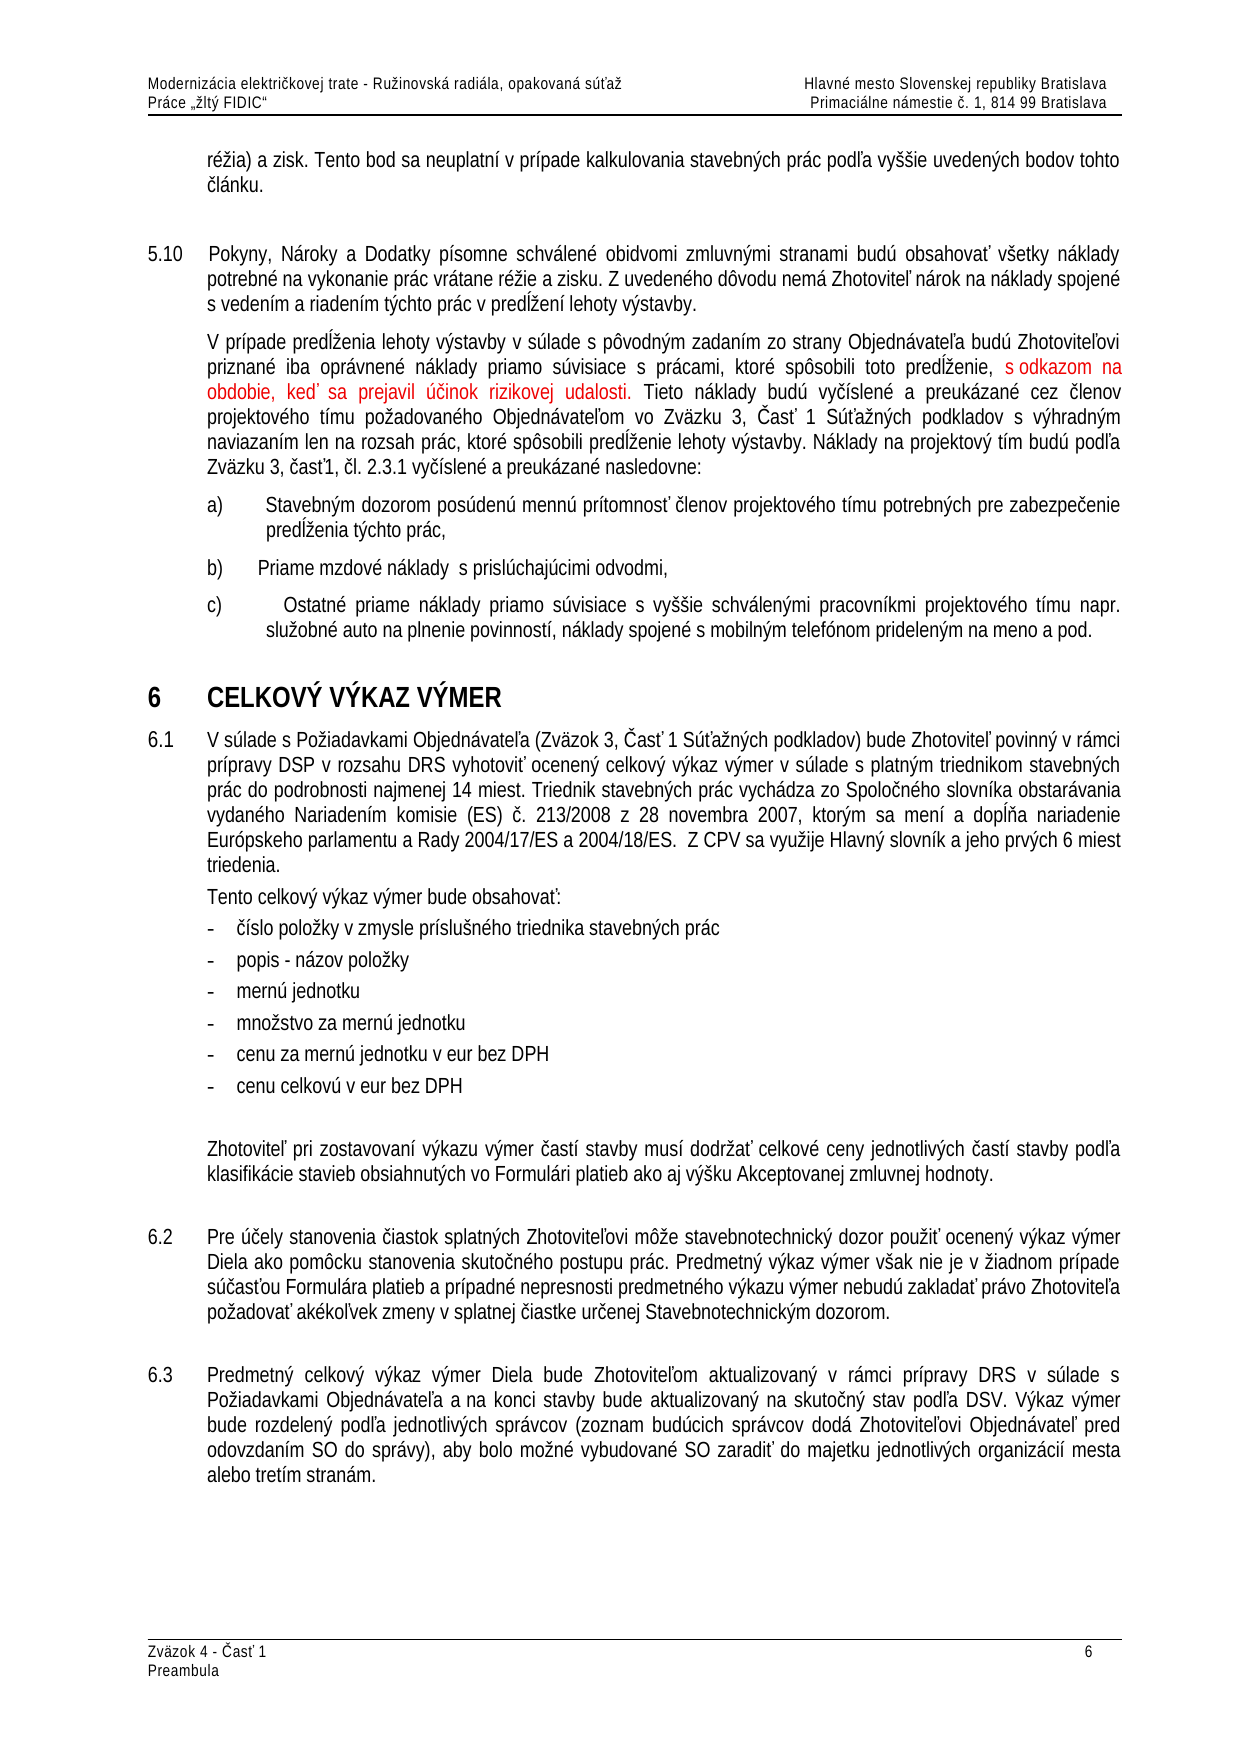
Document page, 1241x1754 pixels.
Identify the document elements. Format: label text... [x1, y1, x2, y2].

subtitle CELKOVÝ VÝKAZ VÝMER [148, 680, 1122, 713]
list cenu celkovú v eur bez DPH [207, 1073, 1122, 1098]
text a) Stavebným dozorom posúdenú mennú prítomnosť členov projektového tímu potrebných pre zabezpečenie predĺženia týchto prác, [207, 492, 1122, 542]
text V prípade predĺženia lehoty výstavby v súlade s pôvodným zadaním zo strany Objednávateľa budú Zhotoviteľovi priznané iba oprávnené náklady priamo súvisiace s prácami, ktoré spôsobili toto predĺženie, s odkazom na obdobie, keď sa prejavil účinok rizikovej udalosti. Tieto náklady budú vyčíslené a preukázané cez členov projektového tímu požadovaného Objednávateľom vo Zväzku 3, Časť 1 Súťažných podkladov s výhradným naviazaním len na rozsah prác, ktoré spôsobili predĺženie lehoty výstavby. Náklady na projektový tím budú podľa Zväzku 3, časť1, čl. 2.3.1 vyčíslené a preukázané nasledovne: [207, 328, 1122, 479]
text 5.10 Pokyny, Nároky a Dodatky písomne schválené obidvomi zmluvnými stranami budú obsahovať všetky náklady potrebné na vykonanie prác vrátane réžie a zisku. Z uvedeného dôvodu nemá Zhotoviteľ nárok na náklady spojené s vedením a riadením týchto prác v predĺžení lehoty výstavby. [148, 241, 1122, 316]
list číslo položky v zmysle príslušného triednika stavebných prác [207, 915, 1122, 940]
list cenu za mernú jednotku v eur bez DPH [207, 1041, 1122, 1067]
list mernú jednotku [207, 978, 1122, 1003]
text c) Ostatné priame náklady priamo súvisiace s vyššie schválenými pracovníkmi projektového tímu napr. služobné auto na plnenie povinností, náklady spojené s mobilným telefónom prideleným na meno a pod. [207, 592, 1122, 642]
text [148, 147, 1122, 197]
text Zhotoviteľ pri zostavovaní výkazu výmer častí stavby musí dodržať celkové ceny jednotlivých častí stavby podľa klasifikácie stavieb obsiahnutých vo Formulári platieb ako aj výšku Akceptovanej zmluvnej hodnoty. [207, 1136, 1122, 1186]
list popis - názov položky [207, 947, 1122, 972]
text 6.2 Pre účely stanovenia čiastok splatných Zhotoviteľovi môže stavebnotechnický dozor použiť ocenený výkaz výmer Diela ako pomôcku stanovenia skutočného postupu prác. Predmetný výkaz výmer však nie je v žiadnom prípade súčasťou Formulára platieb a prípadné nepresnosti predmetného výkazu výmer nebudú zakladať právo Zhotoviteľa požadovať akékoľvek zmeny v splatnej čiastke určenej Stavebnotechnickým dozorom. [148, 1224, 1122, 1324]
text 6.3 Predmetný celkový výkaz výmer Diela bude Zhotoviteľom aktualizovaný v rámci prípravy DRS v súlade s Požiadavkami Objednávateľa a na konci stavby bude aktualizovaný na skutočný stav podľa DSV. Výkaz výmer bude rozdelený podľa jednotlivých správcov (zoznam budúcich správcov dodá Zhotoviteľovi Objednávateľ pred odovzdaním SO do správy), aby bolo možné vybudované SO zaradiť do majetku jednotlivých organizácií mesta alebo tretím stranám. [148, 1362, 1122, 1487]
list množstvo za mernú jednotku [207, 1010, 1122, 1035]
text b) Priame mzdové náklady s prislúchajúcimi odvodmi, [207, 554, 1122, 579]
text Tento celkový výkaz výmer bude obsahovať: [207, 884, 1122, 909]
text 6.1 V súlade s Požiadavkami Objednávateľa (Zväzok 3, Časť 1 Súťažných podkladov) bude Zhotoviteľ povinný v rámci prípravy DSP v rozsahu DRS vyhotoviť ocenený celkový výkaz výmer v súlade s platným triednikom stavebných prác do podrobnosti najmenej 14 miest. Triednik stavebných prác vychádza zo Spoločného slovníka obstarávania vydaného Nariadením komisie (ES) č. 213/2008 z 28 novembra 2007, ktorým sa mení a dopĺňa nariadenie Európskeho parlamentu a Rady 2004/17/ES a 2004/18/ES. Z CPV sa využije Hlavný slovník a jeho prvých 6 miest triedenia. [148, 726, 1122, 877]
